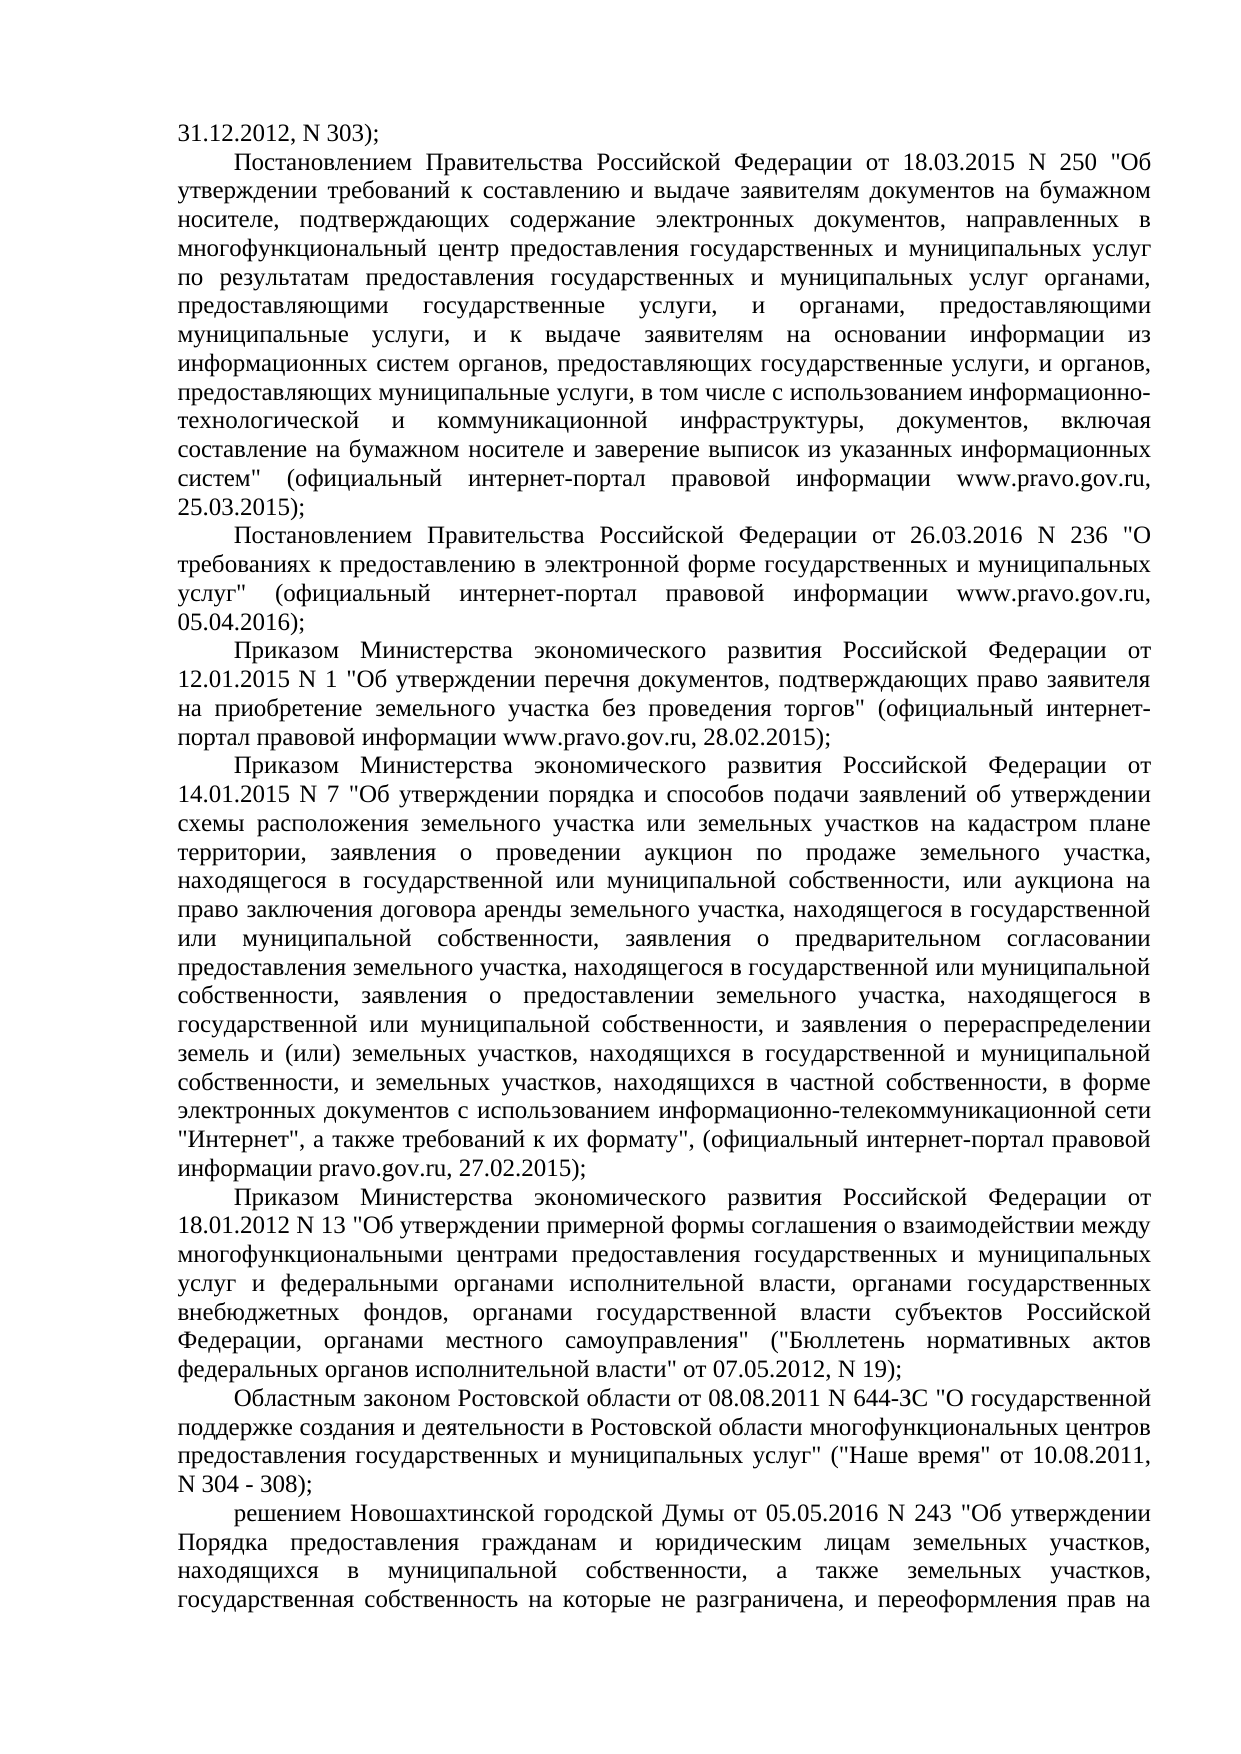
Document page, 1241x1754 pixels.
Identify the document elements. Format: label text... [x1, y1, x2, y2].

text Приказом Министерства экономического развития Российской Федерации от 18.01.2012 N 13 "Об утверждении примерной формы соглашения о взаимодействии между многофункциональными центрами предоставления государственных и муниципальных услуг и федеральными органами исполнительной власти, органами государственных внебюджетных фондов, органами государственной власти субъектов Российской Федерации, органами местного самоуправления" ("Бюллетень нормативных актов федеральных органов исполнительной власти" от 07.05.2012, N 19); [177, 1182, 1152, 1383]
text Приказом Министерства экономического развития Российской Федерации от 12.01.2015 N 1 "Об утверждении перечня документов, подтверждающих право заявителя на приобретение земельного участка без проведения торгов" (официальный интернет-портал правовой информации www.pravo.gov.ru, 28.02.2015); [177, 636, 1152, 751]
text Постановлением Правительства Российской Федерации от 18.03.2015 N 250 "Об утверждении требований к составлению и выдаче заявителям документов на бумажном носителе, подтверждающих содержание электронных документов, направленных в многофункциональный центр предоставления государственных и муниципальных услуг по результатам предоставления государственных и муниципальных услуг органами, предоставляющими государственные услуги, и органами, предоставляющими муниципальные услуги, и к выдаче заявителям на основании информации из информационных систем органов, предоставляющих государственные услуги, и органов, предоставляющих муниципальные услуги, в том числе с использованием информационно-технологической и коммуникационной инфраструктуры, документов, включая составление на бумажном носителе и заверение выписок из указанных информационных систем" (официальный интернет-портал правовой информации www.pravo.gov.ru, 25.03.2015); [177, 147, 1152, 521]
text Областным законом Ростовской области от 08.08.2011 N 644-ЗС "О государственной поддержке создания и деятельности в Ростовской области многофункциональных центров предоставления государственных и муниципальных услуг" ("Наше время" от 10.08.2011, N 304 - 308); [177, 1383, 1152, 1498]
text Постановлением Правительства Российской Федерации от 26.03.2016 N 236 "О требованиях к предоставлению в электронной форме государственных и муниципальных услуг" (официальный интернет-портал правовой информации www.pravo.gov.ru, 05.04.2016); [177, 521, 1152, 636]
text Приказом Министерства экономического развития Российской Федерации от 14.01.2015 N 7 "Об утверждении порядка и способов подачи заявлений об утверждении схемы расположения земельного участка или земельных участков на кадастром плане территории, заявления о проведении аукцион по продаже земельного участка, находящегося в государственной или муниципальной собственности, или аукциона на право заключения договора аренды земельного участка, находящегося в государственной или муниципальной собственности, заявления о предварительном согласовании предоставления земельного участка, находящегося в государственной или муниципальной собственности, заявления о предоставлении земельного участка, находящегося в государственной или муниципальной собственности, и заявления о перераспределении земель и (или) земельных участков, находящихся в государственной и муниципальной собственности, и земельных участков, находящихся в частной собственности, в форме электронных документов с использованием информационно-телекоммуникационной сети "Интернет", а также требований к их формату", (официальный интернет-портал правовой информации pravo.gov.ru, 27.02.2015); [177, 751, 1152, 1182]
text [177, 1498, 1152, 1613]
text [177, 118, 1152, 147]
